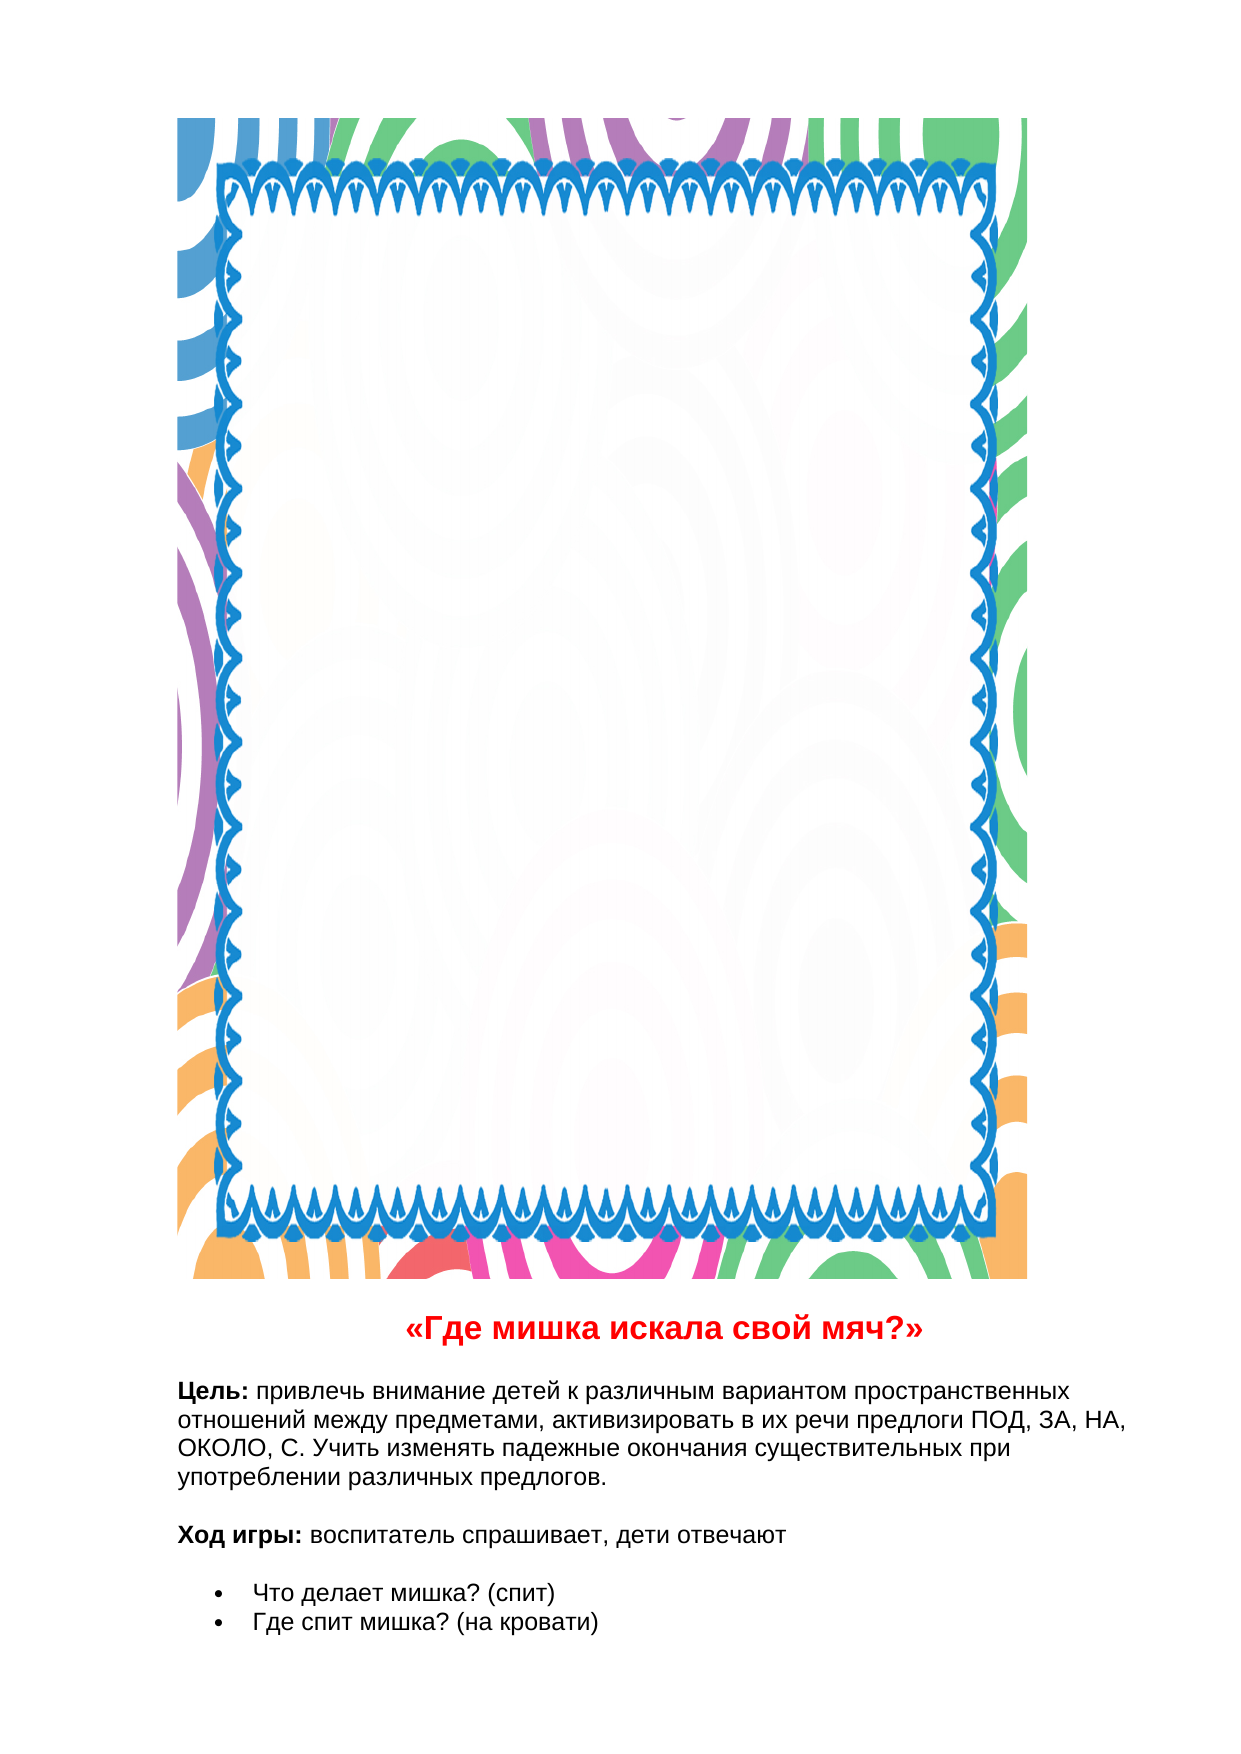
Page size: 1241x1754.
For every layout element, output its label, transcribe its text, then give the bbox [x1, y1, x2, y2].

text Цель: привлечь внимание детей к различным вариантом пространственных отношений между предметами, активизировать в их речи предлоги ПОД, ЗА, НА, ОКОЛО, С. Учить изменять падежные окончания существительных при употреблении различных предлогов. [177, 1376, 1152, 1491]
list Где спит мишка? (на кровати) [215, 1607, 1152, 1635]
list Что делает мишка? (спит) [215, 1578, 1152, 1607]
text Ход игры: воспитатель спрашивает, дети отвечают [177, 1520, 1152, 1549]
picture [177, 118, 1028, 1279]
text «Где мишка искала свой мяч?» [177, 1308, 1152, 1347]
